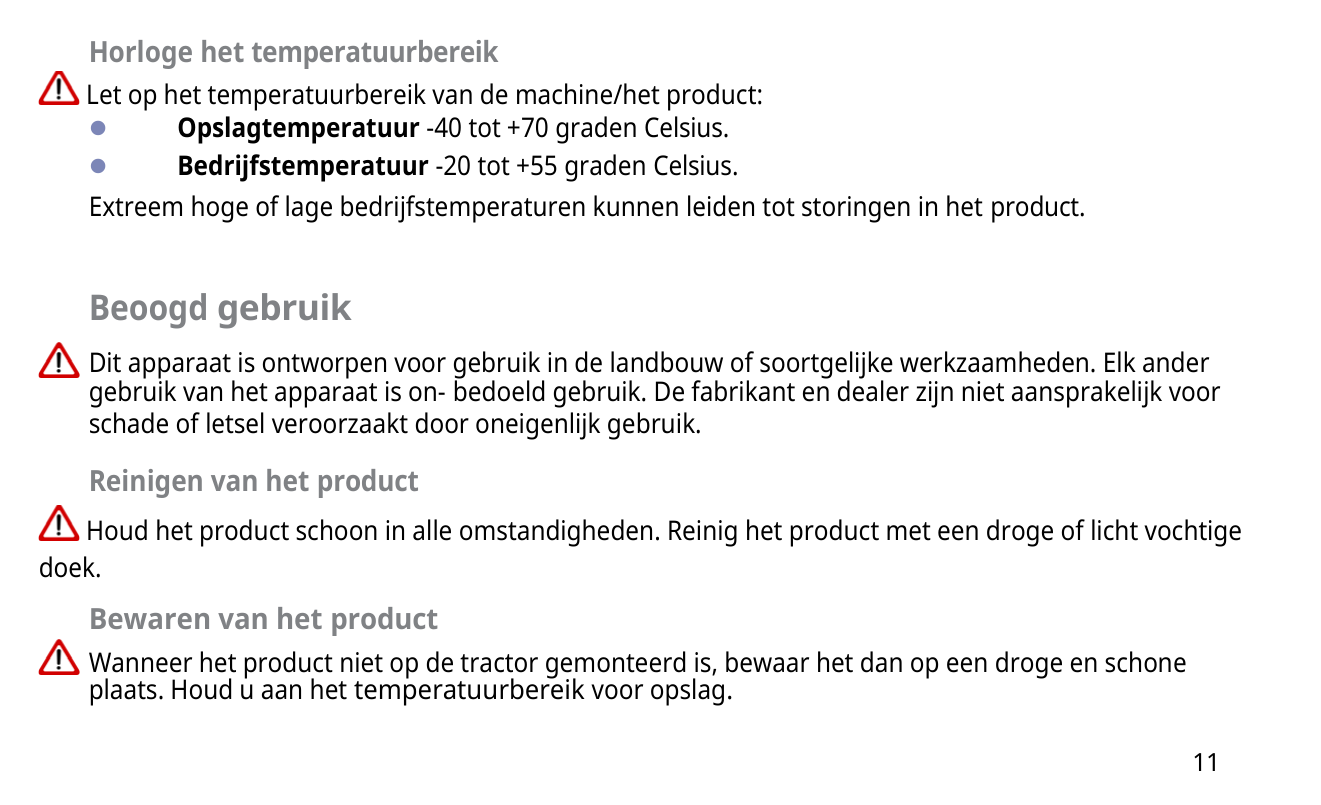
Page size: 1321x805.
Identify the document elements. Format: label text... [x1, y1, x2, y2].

text Wanneer het product niet op de tractor gemonteerd is, bewaar het dan op een droge en schone plaats. Houd u aan het temperatuurbereik voor opslag. [88, 650, 1258, 707]
text Dit apparaat is ontworpen voor gebruik in de landbouw of soortgelijke werkzaamheden. Elk ander gebruik van het apparaat is on- bedoeld gebruik. De fabrikant en dealer zijn niet aansprakelijk voor schade of letsel veroorzaakt door oneigenlijk gebruik. [88, 347, 1258, 441]
picture [38, 505, 80, 541]
picture [38, 71, 80, 105]
subtitle Bewaren van het product [88, 598, 1258, 638]
picture [38, 342, 80, 378]
text Let op het temperatuurbereik van de machine/het product: [38, 76, 1258, 111]
list Bedrijfstemperatuur -20 tot +55 graden Celsius. [88, 147, 1258, 183]
subtitle Beoogd gebruik [88, 282, 1258, 330]
subtitle Horloge het temperatuurbereik [88, 32, 1258, 71]
subtitle Reinigen van het product [88, 460, 1258, 500]
text Extreem hoge of lage bedrijfstemperaturen kunnen leiden tot storingen in het product. [88, 187, 1258, 224]
picture [38, 639, 80, 675]
text Houd het product schoon in alle omstandigheden. Reinig het product met een droge of licht vochtige doek. [38, 505, 1258, 585]
list Opslagtemperatuur -40 tot +70 graden Celsius. [88, 111, 1258, 144]
